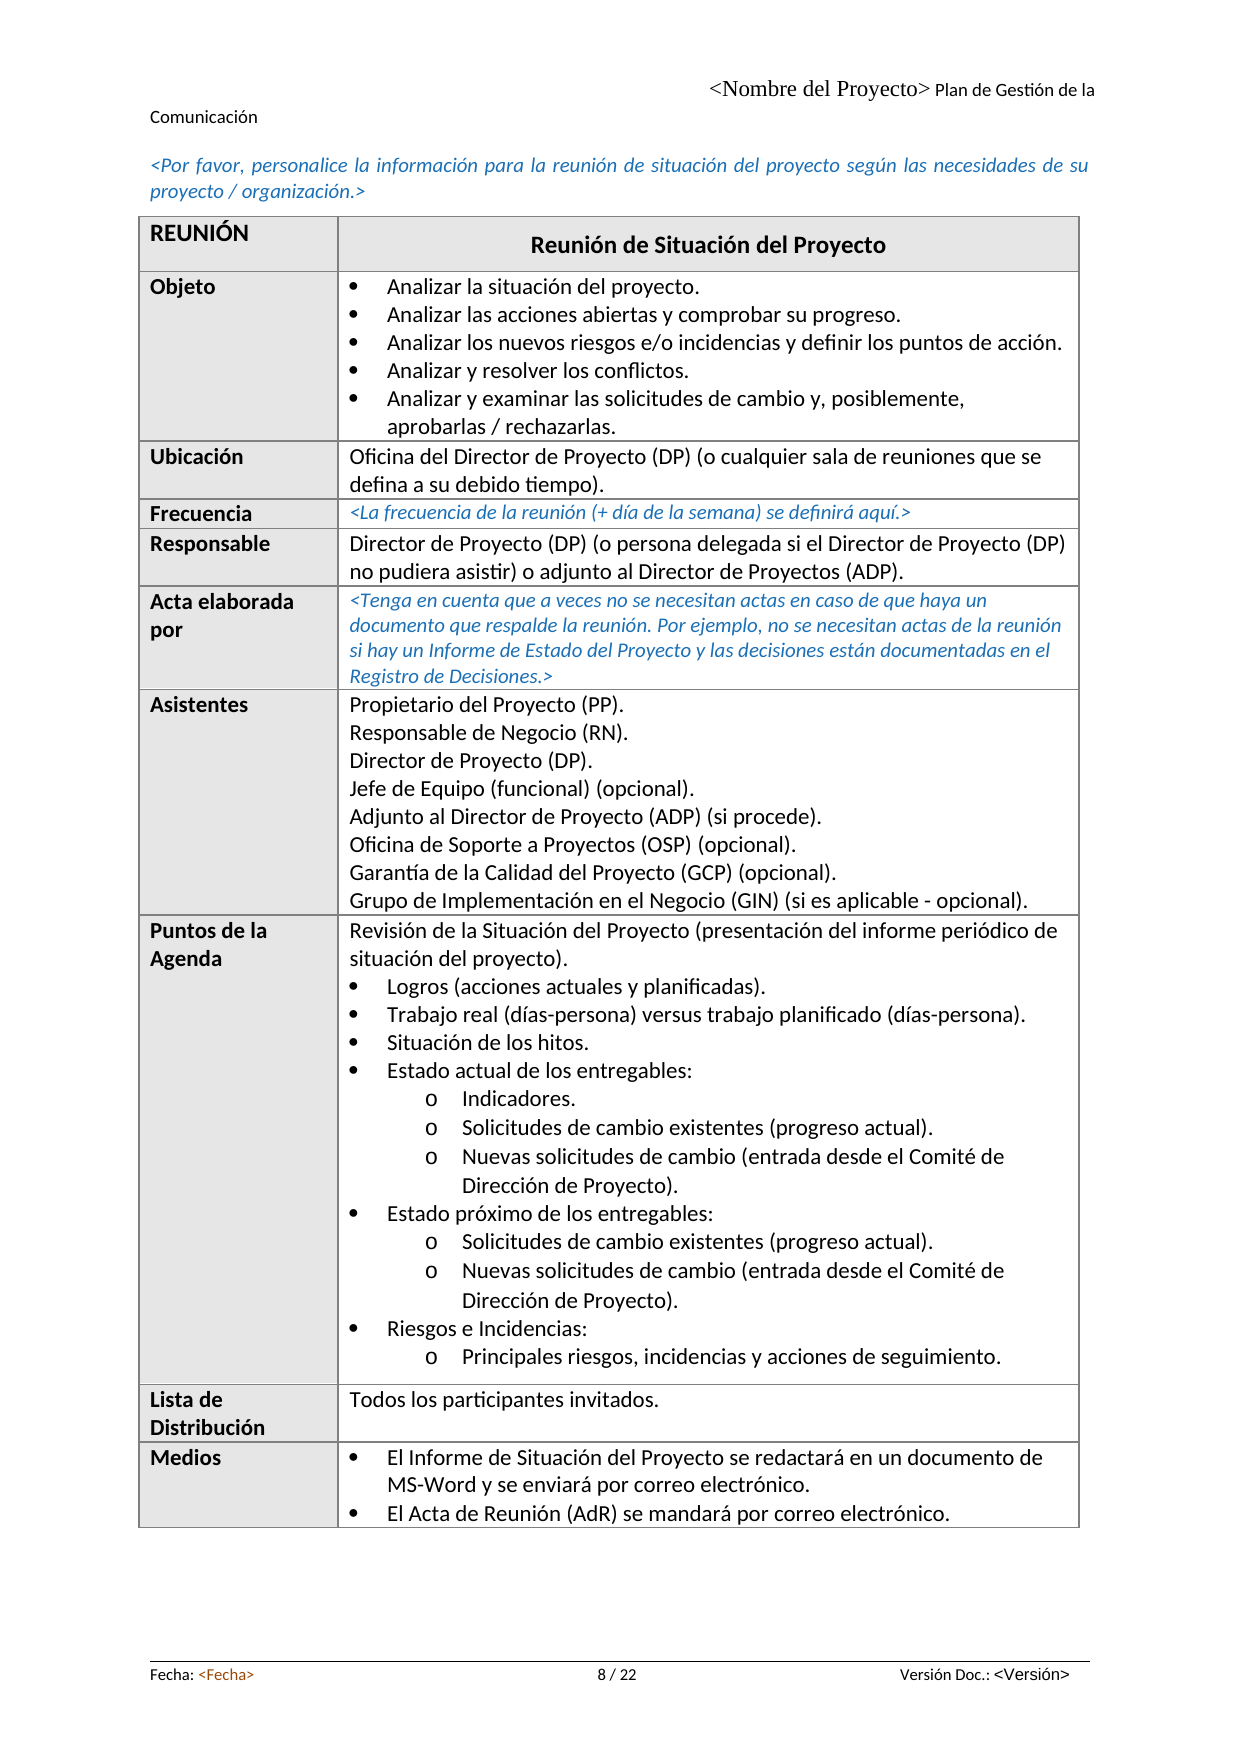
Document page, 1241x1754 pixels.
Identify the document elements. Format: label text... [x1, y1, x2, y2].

table_cell Puntos de la Agenda [140, 916, 337, 1383]
table_cell Asistentes [140, 690, 337, 914]
table_cell Responsable [140, 529, 337, 585]
table_cell Objeto [140, 272, 337, 440]
table_cell Revisión de la Situación del Proyecto (presentación del informe periódico de situación del proyecto). Logros (acciones actuales y planificadas). Trabajo real (días-persona) versus trabajo planificado (días-persona). Situación de los hitos. Estado actual de los entregables: Indicadores. Solicitudes de cambio existentes (progreso actual). Nuevas solicitudes de cambio (entrada desde el Comité de Dirección de Proyecto). Estado próximo de los entregables: Solicitudes de cambio existentes (progreso actual). Nuevas solicitudes de cambio (entrada desde el Comité de Dirección de Proyecto). Riesgos e Incidencias: Principales riesgos, incidencias y acciones de seguimiento. [339, 916, 1078, 1383]
table_cell Analizar la situación del proyecto. Analizar las acciones abiertas y comprobar su progreso. Analizar los nuevos riesgos e/o incidencias y definir los puntos de acción. Analizar y resolver los conflictos. Analizar y examinar las solicitudes de cambio y, posiblemente, aprobarlas / rechazarlas. [339, 272, 1078, 440]
table_cell Propietario del Proyecto (PP). Responsable de Negocio (RN). Director de Proyecto (DP). Jefe de Equipo (funcional) (opcional). Adjunto al Director de Proyecto (ADP) (si procede). Oficina de Soporte a Proyectos (OSP) (opcional). Garantía de la Calidad del Proyecto (GCP) (opcional). Grupo de Implementación en el Negocio (GIN) (si es aplicable - opcional). [339, 690, 1078, 914]
table_cell Oficina del Director de Proyecto (DP) (o cualquier sala de reuniones que se defina a su debido tiempo). [339, 442, 1078, 498]
table_cell El Informe de Situación del Proyecto se redactará en un documento de MS-Word y se enviará por correo electrónico. El Acta de Reunión (AdR) se mandará por correo electrónico. [339, 1443, 1078, 1527]
table_header Reunión de Situación del Proyecto [339, 217, 1078, 271]
table_cell <Tenga en cuenta que a veces no se necesitan actas en caso de que haya un documento que respalde la reunión. Por ejemplo, no se necesitan actas de la reunión si hay un Informe de Estado del Proyecto y las decisiones están documentadas en el Registro de Decisiones.> [339, 587, 1078, 688]
table_cell Medios [140, 1443, 337, 1527]
table_cell Acta elaborada por [140, 587, 337, 688]
table_cell Lista de Distribución [140, 1385, 337, 1441]
table_cell <La frecuencia de la reunión (+ día de la semana) se definirá aquí.> [339, 500, 1078, 528]
text <Por favor, personalice la información para la reunión de situación del proyecto según las necesidades de su proyecto / organización.> [150, 152, 1090, 203]
table_header REUNIÓN [140, 217, 337, 271]
table_cell Frecuencia [140, 500, 337, 528]
table_cell Ubicación [140, 442, 337, 498]
table_cell Todos los participantes invitados. [339, 1385, 1078, 1441]
table_cell Director de Proyecto (DP) (o persona delegada si el Director de Proyecto (DP) no pudiera asistir) o adjunto al Director de Proyectos (ADP). [339, 529, 1078, 585]
